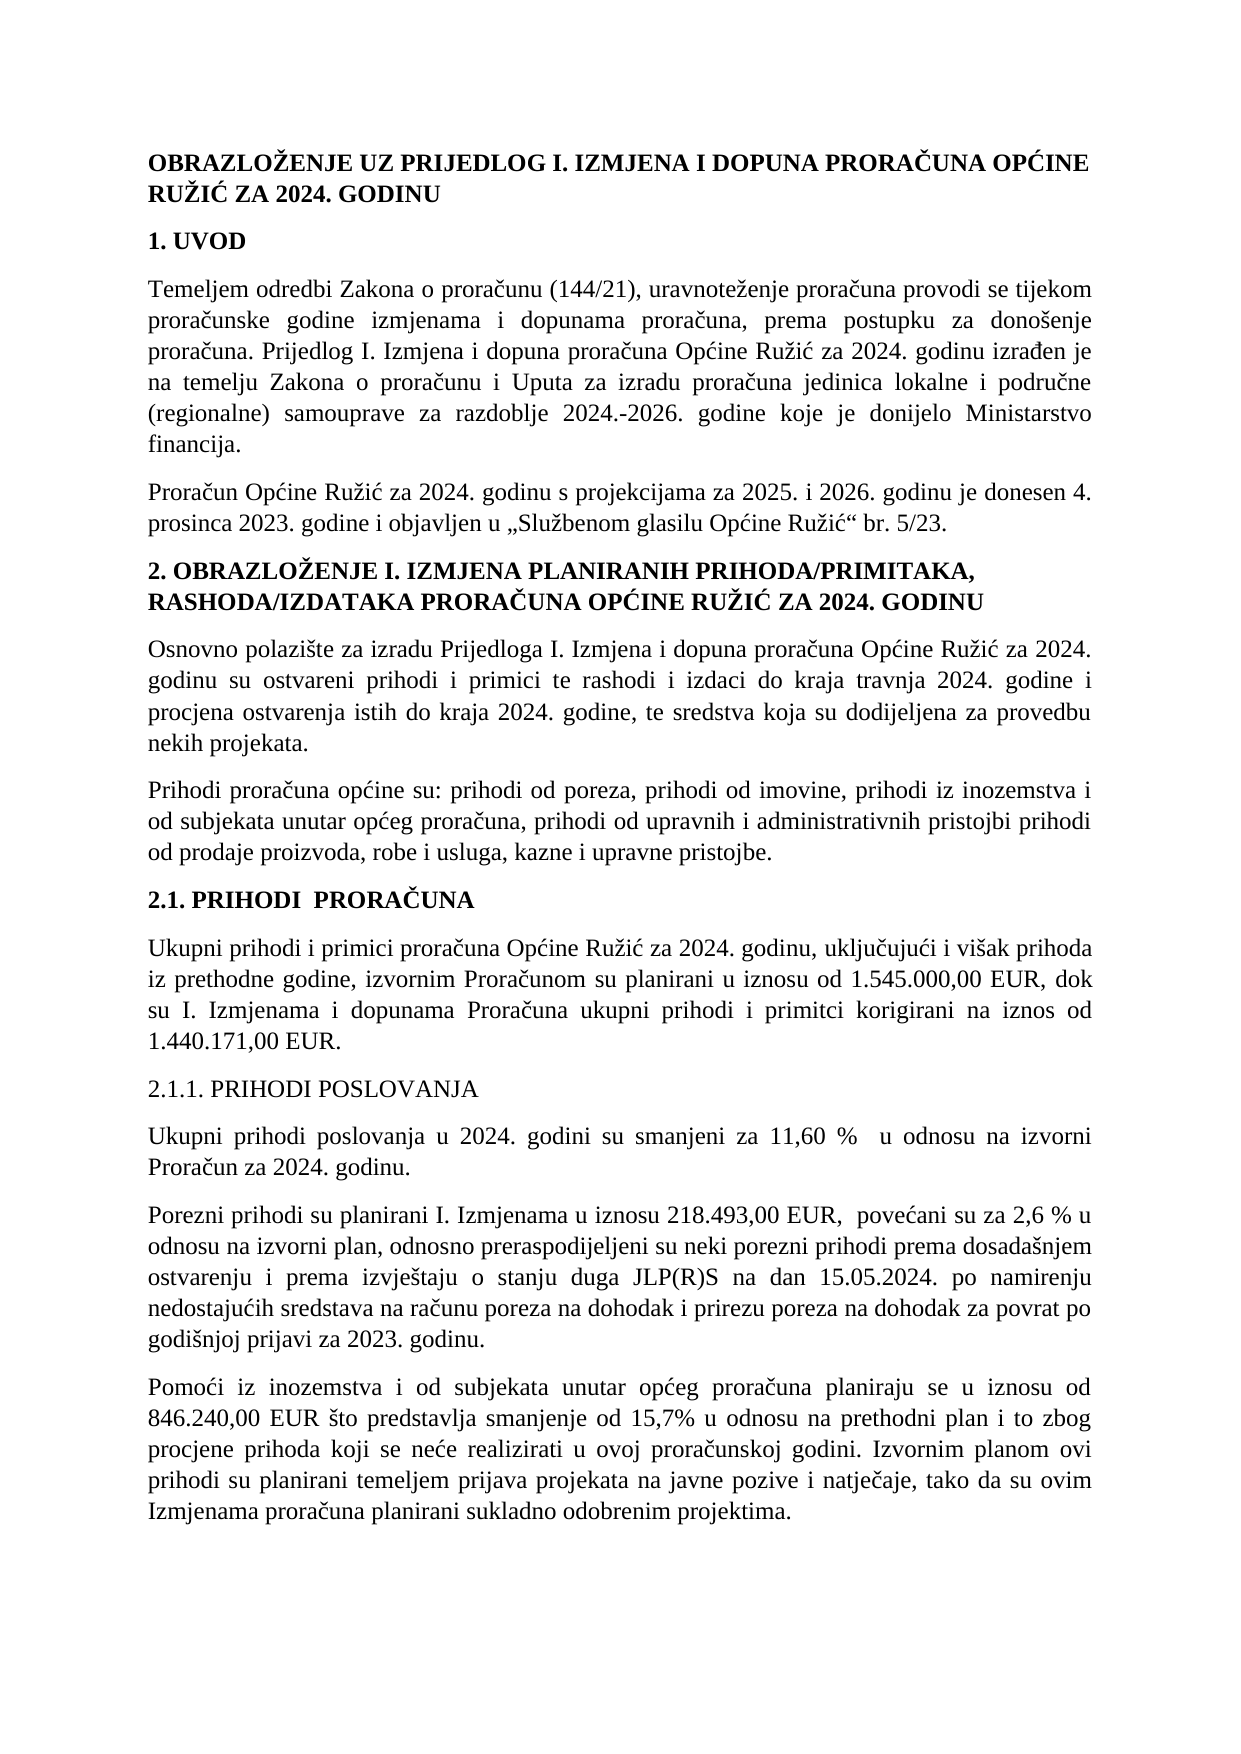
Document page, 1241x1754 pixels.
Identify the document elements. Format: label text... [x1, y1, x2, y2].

text Ukupni prihodi poslovanja u 2024. godini su smanjeni za 11,60 % u odnosu na izvorni Proračun za 2024. godinu. [148, 1121, 1093, 1181]
text Pomoći iz inozemstva i od subjekata unutar općeg proračuna planiraju se u iznosu od 846.240,00 EUR što predstavlja smanjenje od 15,7% u odnosu na prethodni plan i to zbog procjene prihoda koji se neće realizirati u ovoj proračunskoj godini. Izvornim planom ovi prihodi su planirani temeljem prijava projekata na javne pozive i natječaje, tako da su ovim Izmjenama proračuna planirani sukladno odobrenim projektima. [148, 1372, 1093, 1525]
text 2. OBRAZLOŽENJE I. IZMJENA PLANIRANIH PRIHODA/PRIMITAKA, RASHODA/IZDATAKA PRORAČUNA OPĆINE RUŽIĆ ZA 2024. GODINU [148, 556, 1093, 616]
text Porezni prihodi su planirani I. Izmjenama u iznosu 218.493,00 EUR, povećani su za 2,6 % u odnosu na izvorni plan, odnosno preraspodijeljeni su neki porezni prihodi prema dosadašnjem ostvarenju i prema izvještaju o stanju duga JLP(R)S na dan 15.05.2024. po namirenju nedostajućih sredstava na računu poreza na dohodak i prirezu poreza na dohodak za povrat po godišnjoj prijavi za 2023. godinu. [148, 1200, 1093, 1353]
text Proračun Općine Ružić za 2024. godinu s projekcijama za 2025. i 2026. godinu je donesen 4. prosinca 2023. godine i objavljen u „Službenom glasilu Općine Ružić“ br. 5/23. [148, 477, 1093, 537]
text Prihodi proračuna općine su: prihodi od poreza, prihodi od imovine, prihodi iz inozemstva i od subjekata unutar općeg proračuna, prihodi od upravnih i administrativnih pristojbi prihodi od prodaje proizvoda, robe i usluga, kazne i upravne pristojbe. [148, 775, 1093, 866]
text 2.1. PRIHODI PRORAČUNA [148, 885, 1093, 914]
text 1. UVOD [148, 226, 1093, 255]
text Osnovno polazište za izradu Prijedloga I. Izmjena i dopuna proračuna Općine Ružić za 2024. godinu su ostvareni prihodi i primici te rashodi i izdaci do kraja travnja 2024. godine i procjena ostvarenja istih do kraja 2024. godine, te sredstva koja su dodijeljena za provedbu nekih projekata. [148, 634, 1093, 756]
text 2.1.1. PRIHODI POSLOVANJA [148, 1074, 1093, 1102]
text Temeljem odredbi Zakona o proračunu (144/21), uravnoteženje proračuna provodi se tijekom proračunske godine izmjenama i dopunama proračuna, prema postupku za donošenje proračuna. Prijedlog I. Izmjena i dopuna proračuna Općine Ružić za 2024. godinu izrađen je na temelju Zakona o proračunu i Uputa za izradu proračuna jedinica lokalne i područne (regionalne) samouprave za razdoblje 2024.-2026. godine koje je donijelo Ministarstvo financija. [148, 274, 1093, 458]
text Ukupni prihodi i primici proračuna Općine Ružić za 2024. godinu, uključujući i višak prihoda iz prethodne godine, izvornim Proračunom su planirani u iznosu od 1.545.000,00 EUR, dok su I. Izmjenama i dopunama Proračuna ukupni prihodi i primitci korigirani na iznos od 1.440.171,00 EUR. [148, 933, 1093, 1055]
text OBRAZLOŽENJE UZ PRIJEDLOG I. IZMJENA I DOPUNA PRORAČUNA OPĆINE RUŽIĆ ZA 2024. GODINU [148, 148, 1093, 207]
